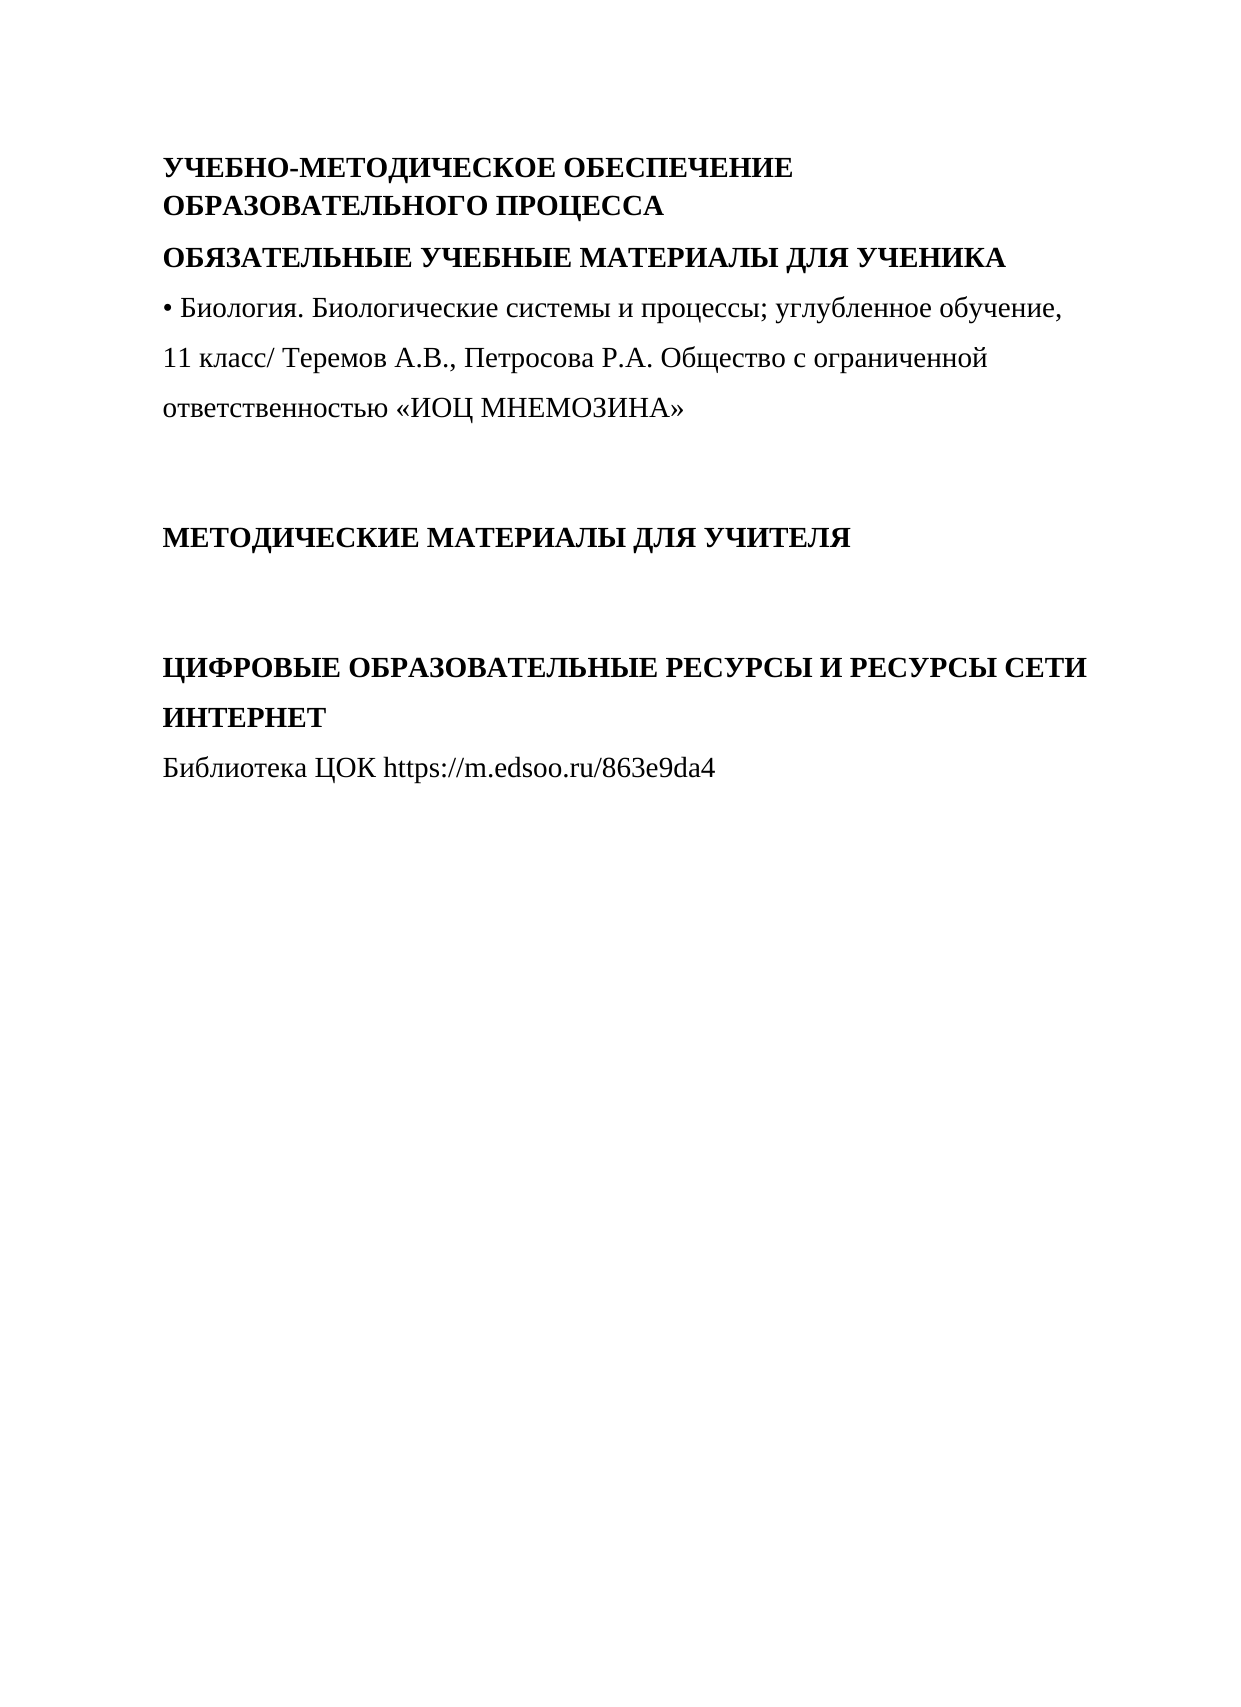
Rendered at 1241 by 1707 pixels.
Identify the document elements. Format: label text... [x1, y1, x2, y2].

text Библиотека ЦОК https://m.edsoo.ru/863e9da4 [162, 737, 1090, 787]
text • Биология. Биологические системы и процессы; углубленное обучение, 11 класс/ Теремов А.В., Петросова Р.А. Общество с ограниченной ответственностью «ИОЦ МНЕМОЗИНА» [162, 277, 1090, 427]
text ОБЯЗАТЕЛЬНЫЕ УЧЕБНЫЕ МАТЕРИАЛЫ ДЛЯ УЧЕНИКА [162, 227, 1090, 277]
text МЕТОДИЧЕСКИЕ МАТЕРИАЛЫ ДЛЯ УЧИТЕЛЯ [162, 507, 1090, 557]
text ЦИФРОВЫЕ ОБРАЗОВАТЕЛЬНЫЕ РЕСУРСЫ И РЕСУРСЫ СЕТИ ИНТЕРНЕТ [162, 637, 1090, 737]
text УЧЕБНО-МЕТОДИЧЕСКОЕ ОБЕСПЕЧЕНИЕ ОБРАЗОВАТЕЛЬНОГО ПРОЦЕССА [162, 150, 1090, 222]
